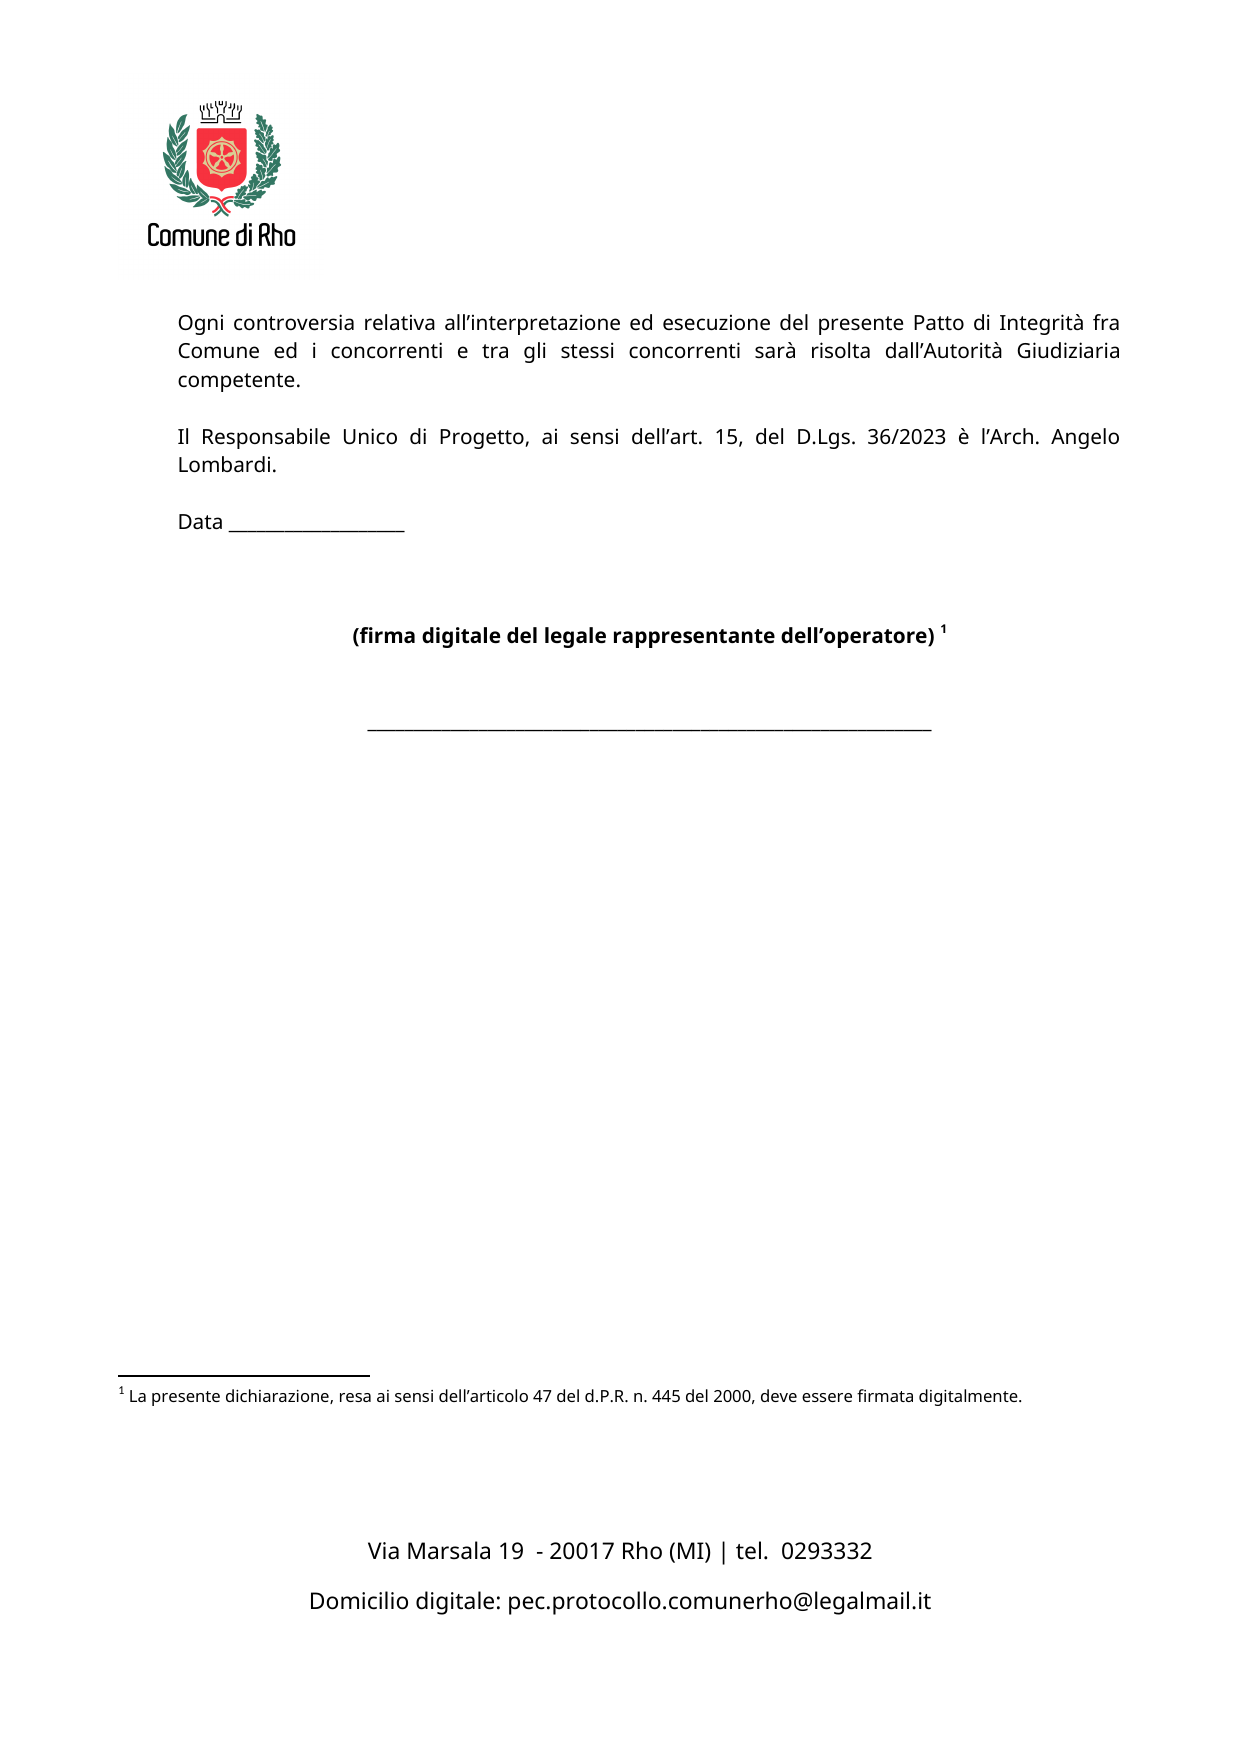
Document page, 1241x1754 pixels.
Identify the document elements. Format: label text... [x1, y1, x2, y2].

text (firma digitale del legale rappresentante dell’operatore) [177, 621, 1122, 649]
text Data ___________________ [177, 507, 1122, 536]
text _____________________________________________________________ [177, 706, 1122, 734]
picture [118, 73, 325, 280]
text Ogni controversia relativa all’interpretazione ed esecuzione del presente Patto di Integrità fra Comune ed i concorrenti e tra gli stessi concorrenti sarà risolta dall’Autorità Giudiziaria competente. [177, 308, 1122, 393]
text Il Responsabile Unico di Progetto, ai sensi dell’art. 15, del D.Lgs. 36/2023 è l’Arch. Angelo Lombardi. [177, 422, 1122, 479]
